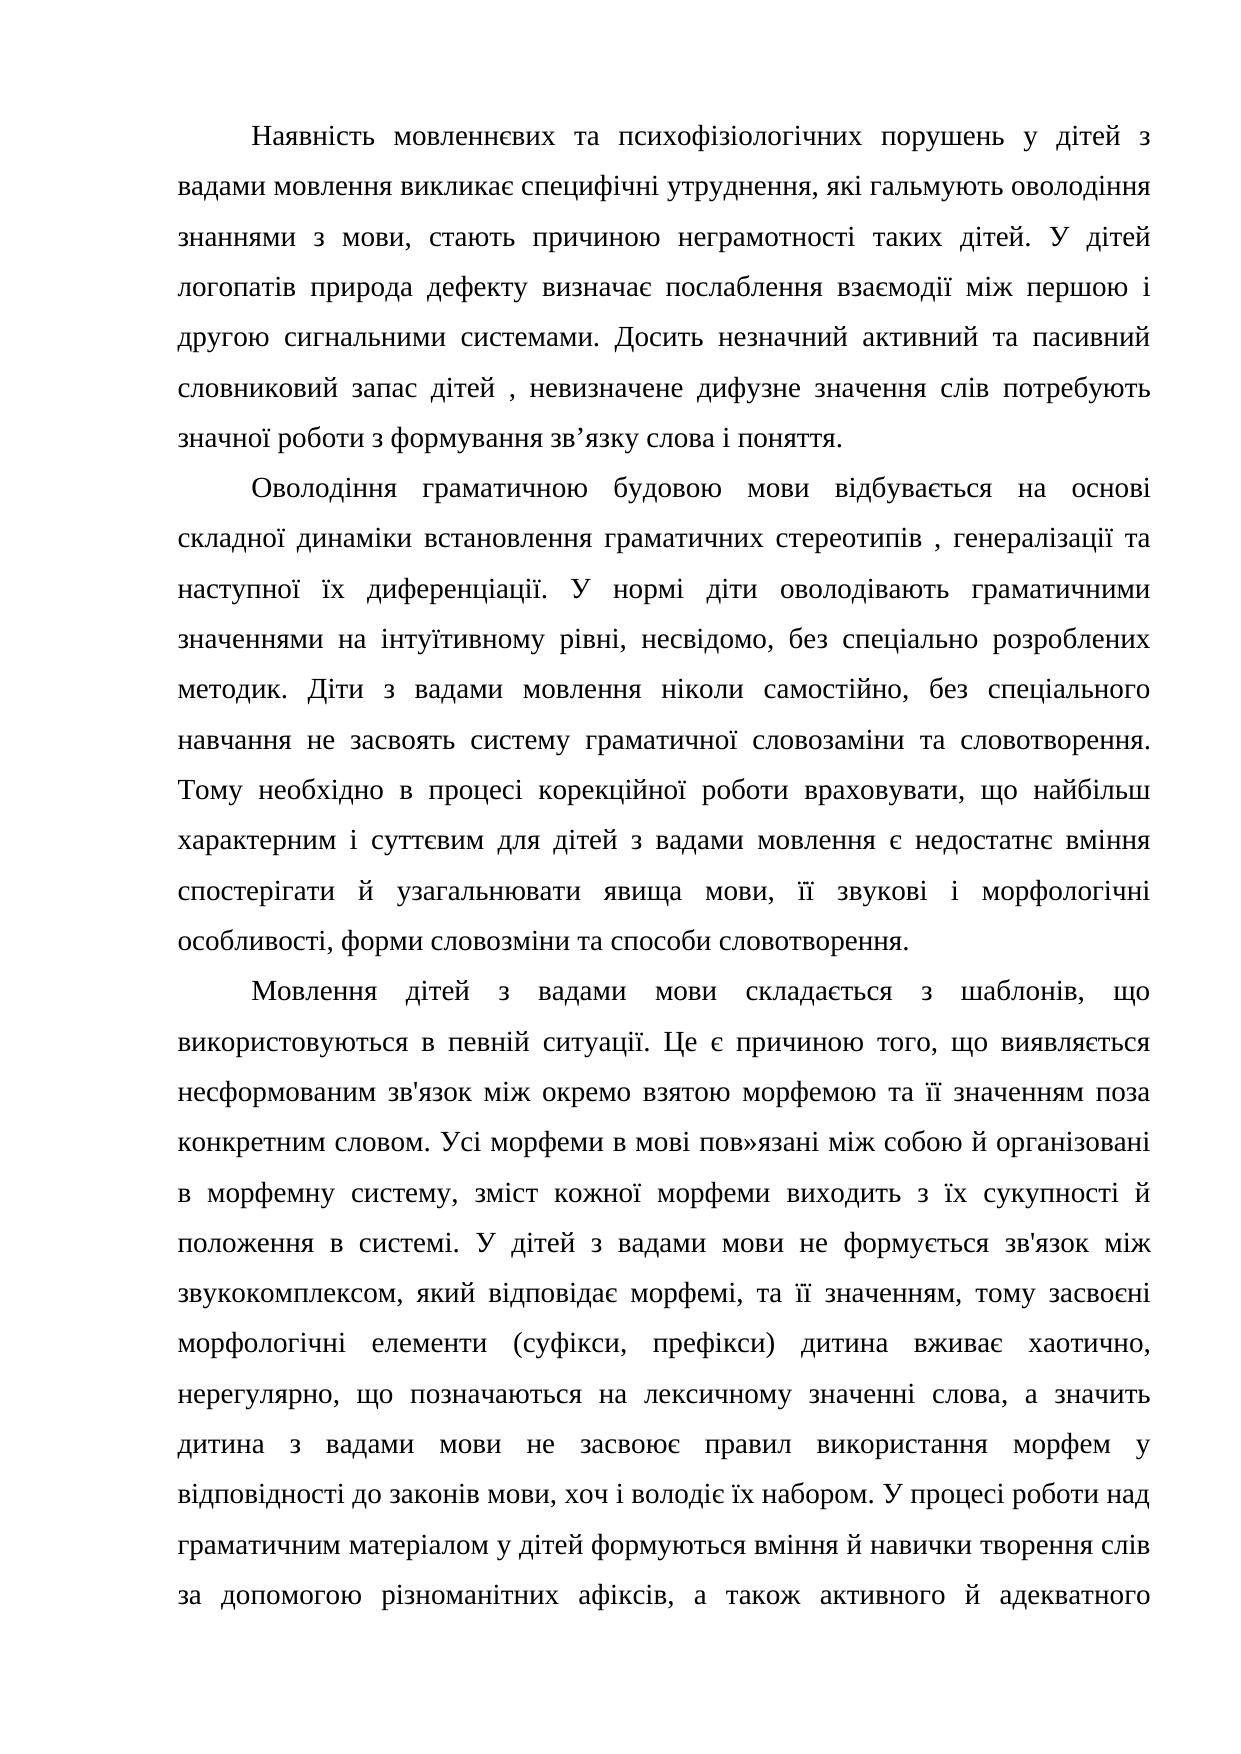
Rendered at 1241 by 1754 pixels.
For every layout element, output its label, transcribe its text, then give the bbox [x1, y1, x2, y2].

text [177, 973, 1152, 1611]
text Оволодіння граматичною будовою мови відбувається на основі складної динаміки встановлення граматичних стереотипів , генералізації та наступної їх диференціації. У нормі діти оволодівають граматичними значеннями на інтуїтивному рівні, несвідомо, без спеціально розроблених методик. Діти з вадами мовлення ніколи самостійно, без спеціального навчання не засвоять систему граматичної словозаміни та словотворення. Тому необхідно в процесі корекційної роботи враховувати, що найбільш характерним і суттєвим для дітей з вадами мовлення є недостатнє вміння спостерігати й узагальнювати явища мови, її звукові і морфологічні особливості, форми словозміни та способи словотворення. [177, 470, 1152, 957]
text Наявність мовленнєвих та психофізіологічних порушень у дітей з вадами мовлення викликає специфічні утруднення, які гальмують оволодіння знаннями з мови, стають причиною неграмотності таких дітей. У дітей логопатів природа дефекту визначає послаблення взаємодії між першою і другою сигнальними системами. Досить незначний активний та пасивний словниковий запас дітей , невизначене дифузне значення слів потребують значної роботи з формування зв’язку слова і поняття. [177, 118, 1152, 453]
